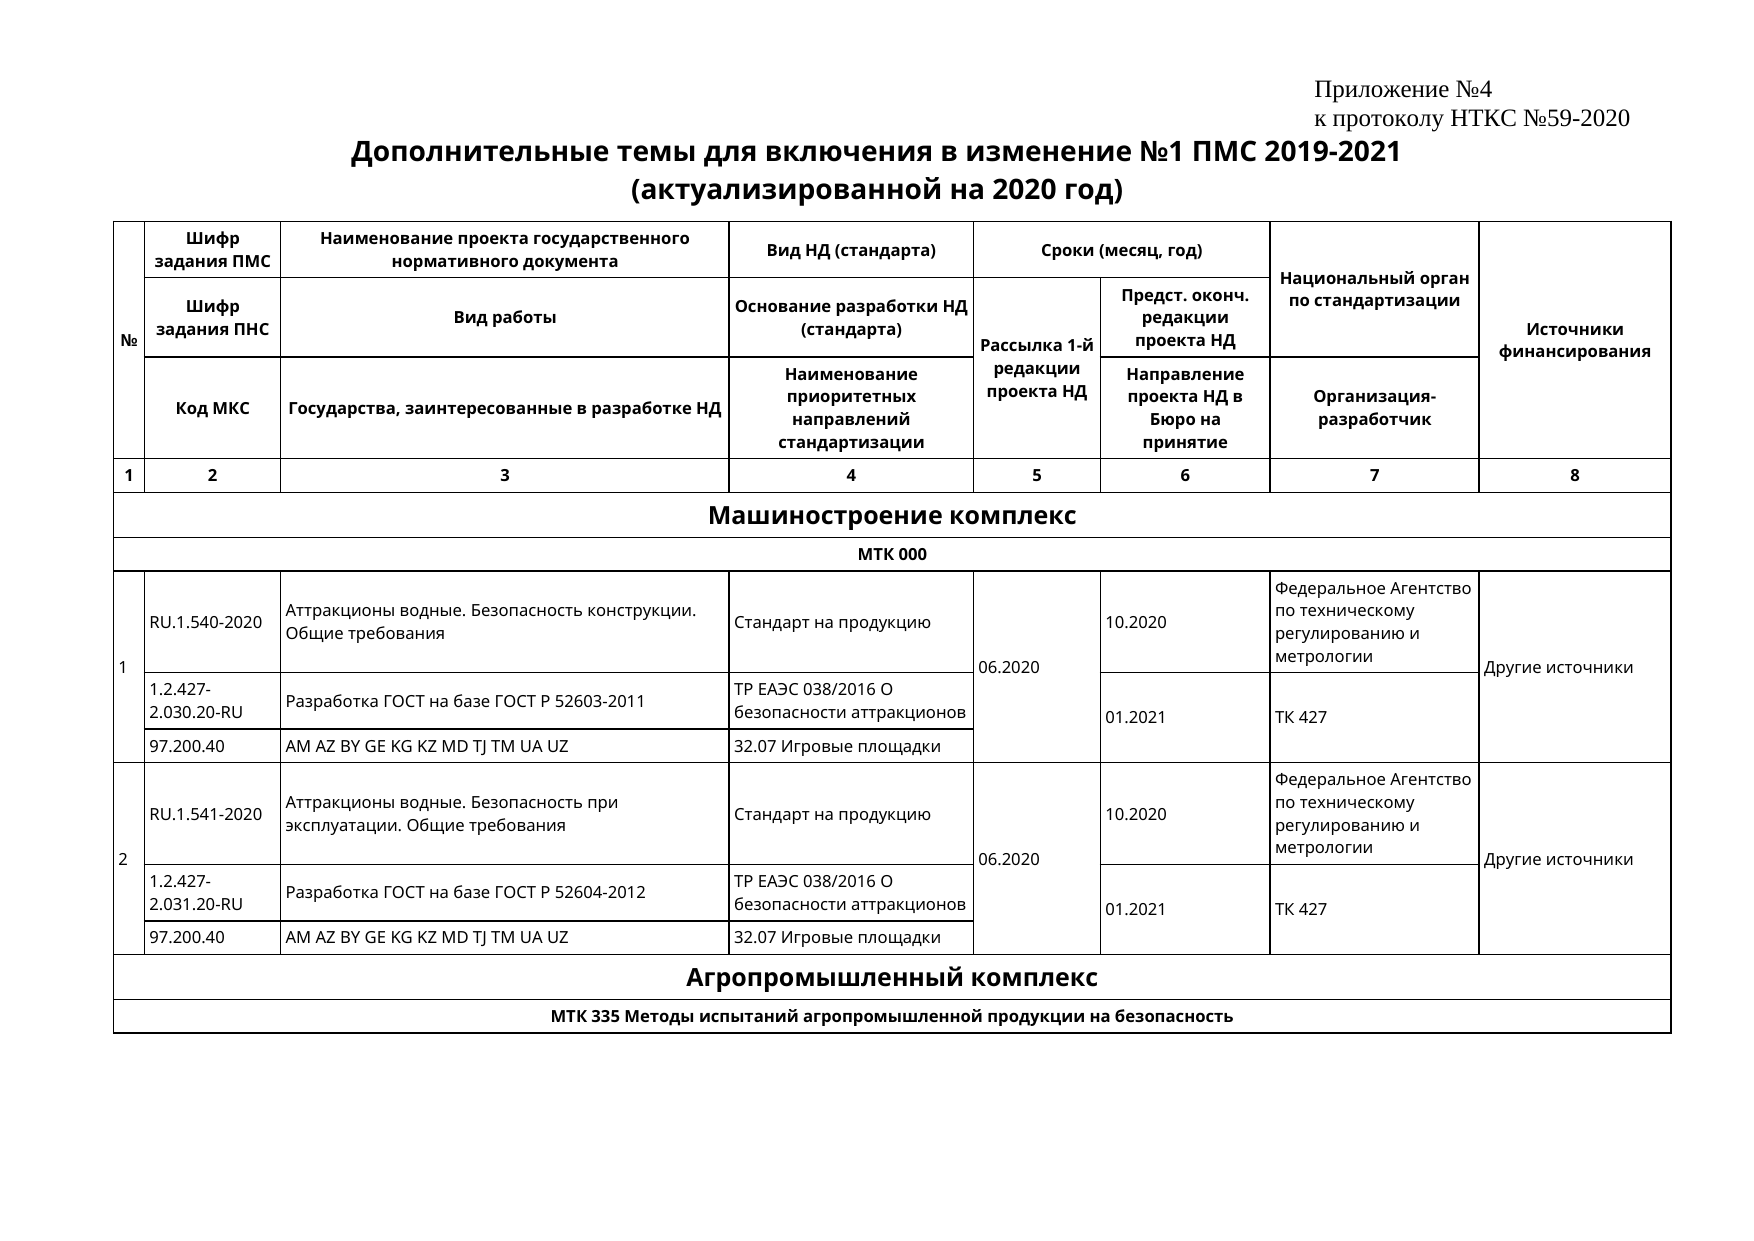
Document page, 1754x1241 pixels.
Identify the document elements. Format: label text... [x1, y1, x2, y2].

table_cell 3 [281, 459, 728, 491]
table_cell 2 [114, 763, 144, 953]
table_cell Код МКС [145, 358, 280, 458]
table_cell 97.200.40 [145, 922, 280, 953]
table_cell 10.2020 [1101, 763, 1269, 863]
table_header Шифр задания ПМС [145, 222, 280, 277]
table_cell Аттракционы водные. Безопасность конструкции. Общие требования [281, 572, 728, 672]
table_cell 6 [1101, 459, 1269, 491]
table_header Вид НД (стандарта) [730, 222, 973, 277]
table_cell МТК 000 [114, 538, 1670, 570]
table_header Наименование проекта государственного нормативного документа [281, 222, 728, 277]
table_cell AM AZ BY GE KG KZ MD TJ TM UA UZ [281, 922, 728, 953]
table_header Источники финансирования [1480, 222, 1670, 458]
table_cell 01.2021 [1101, 673, 1269, 762]
table_cell Наименование приоритетных направлений стандартизации [730, 358, 973, 458]
table_cell Федеральное Агентство по техническому регулированию и метрологии [1271, 572, 1478, 672]
table_cell Аттракционы водные. Безопасность при эксплуатации. Общие требования [281, 763, 728, 863]
table_cell Другие источники [1480, 572, 1670, 762]
table_cell 1 [114, 572, 144, 762]
table_cell Организация-разработчик [1271, 358, 1478, 458]
table_cell 7 [1271, 459, 1478, 491]
table_cell Шифр задания ПНС [145, 278, 280, 356]
table_cell Разработка ГОСТ на базе ГОСТ Р 52603-2011 [281, 673, 728, 728]
table_cell Рассылка 1-й редакции проекта НД [974, 278, 1100, 458]
table_cell 5 [974, 459, 1100, 491]
table_cell AM AZ BY GE KG KZ MD TJ TM UA UZ [281, 730, 728, 762]
table_cell 32.07 Игровые площадки [730, 922, 973, 953]
table_cell Вид работы [281, 278, 728, 356]
table_cell 10.2020 [1101, 572, 1269, 672]
table_cell ТР ЕАЭС 038/2016 О безопасности аттракционов [730, 865, 973, 920]
table_cell Другие источники [1480, 763, 1670, 953]
table_cell 1 [114, 459, 144, 491]
table_cell ТК 427 [1271, 673, 1478, 762]
text Дополнительные темы для включения в изменение №1 ПМС 2019-2021 [118, 131, 1636, 170]
table_header Национальный орган по стандартизации [1271, 222, 1478, 356]
table_cell ТР ЕАЭС 038/2016 О безопасности аттракционов [730, 673, 973, 728]
table_cell Стандарт на продукцию [730, 763, 973, 863]
table_cell Федеральное Агентство по техническому регулированию и метрологии [1271, 763, 1478, 863]
text (актуализированной на 2020 год) [118, 170, 1636, 208]
table_cell Машиностроение комплекс [114, 493, 1670, 536]
table_cell 4 [730, 459, 973, 491]
table_cell 06.2020 [974, 572, 1100, 762]
table_header Сроки (месяц, год) [974, 222, 1269, 277]
table_cell 06.2020 [974, 763, 1100, 953]
table_cell 01.2021 [1101, 865, 1269, 953]
table_cell МТК 335 Методы испытаний агропромышленной продукции на безопасность [114, 1000, 1670, 1032]
table_cell 32.07 Игровые площадки [730, 730, 973, 762]
table_cell RU.1.541-2020 [145, 763, 280, 863]
table_cell 2 [145, 459, 280, 491]
table_cell Разработка ГОСТ на базе ГОСТ Р 52604-2012 [281, 865, 728, 920]
table_cell 1.2.427-2.031.20-RU [145, 865, 280, 920]
table_cell Агропромышленный комплекс [114, 955, 1670, 998]
table_cell Стандарт на продукцию [730, 572, 973, 672]
table_cell Направление проекта НД в Бюро на принятие [1101, 358, 1269, 458]
table_cell 97.200.40 [145, 730, 280, 762]
table_cell RU.1.540-2020 [145, 572, 280, 672]
table_header № [114, 222, 144, 458]
table_cell Предст. оконч. редакции проекта НД [1101, 278, 1269, 356]
table_cell ТК 427 [1271, 865, 1478, 953]
table_cell 8 [1480, 459, 1670, 491]
table_cell Основание разработки НД (стандарта) [730, 278, 973, 356]
table_cell Государства, заинтересованные в разработке НД [281, 358, 728, 458]
table_cell 1.2.427-2.030.20-RU [145, 673, 280, 728]
